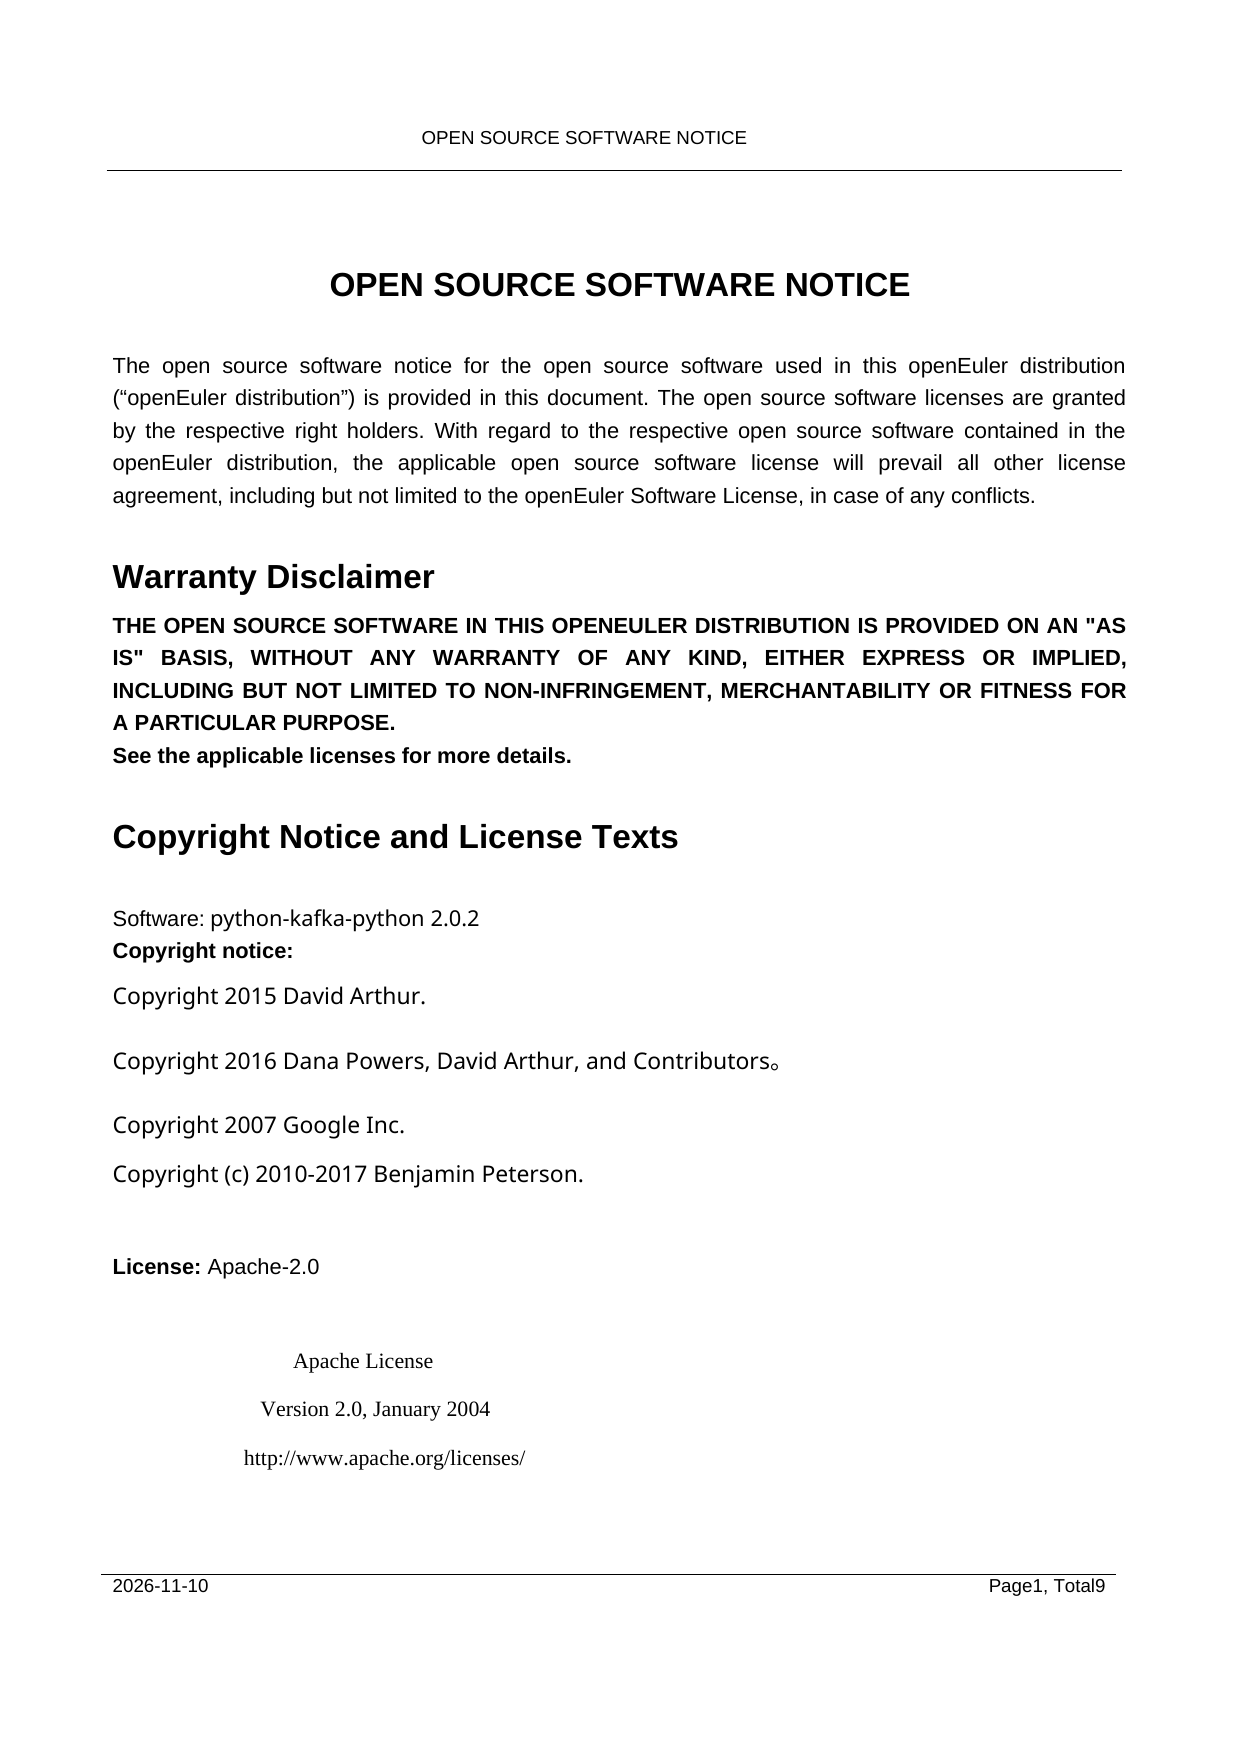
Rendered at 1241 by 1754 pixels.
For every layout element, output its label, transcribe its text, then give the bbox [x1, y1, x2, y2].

text Copyright notice: [112, 934, 1128, 966]
text OPEN SOURCE SOFTWARE NOTICE [112, 251, 1128, 316]
text THE OPEN SOURCE SOFTWARE IN THIS OPENEULER DISTRIBUTION IS PROVIDED ON AN "AS IS" BASIS, WITHOUT ANY WARRANTY OF ANY KIND, EITHER EXPRESS OR IMPLIED, INCLUDING BUT NOT LIMITED TO NON-INFRINGEMENT, MERCHANTABILITY OR FITNESS FOR A PARTICULAR PURPOSE. See the applicable licenses for more details. [112, 609, 1128, 771]
text License: Apache-2.0 [112, 1250, 1128, 1283]
text Copyright (c) 2010-2017 Benjamin Peterson. [112, 1157, 1128, 1189]
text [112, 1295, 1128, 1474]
text Copyright Notice and License Texts [112, 804, 1128, 869]
text Copyright 2016 Dana Powers, David Arthur, and Contributors。 [112, 1027, 1128, 1092]
text Copyright 2007 Google Inc. [112, 1109, 1128, 1141]
text Warranty Disclaimer [112, 544, 1128, 609]
text The open source software notice for the open source software used in this openEuler distribution (“openEuler distribution”) is provided in this document. The open source software licenses are granted by the respective right holders. With regard to the respective open source software contained in the openEuler distribution, the applicable open source software license will prevail all other license agreement, including but not limited to the openEuler Software License, in case of any conflicts. [112, 349, 1128, 511]
text Copyright 2015 David Arthur. [112, 979, 1128, 1012]
text Software: python-kafka-python 2.0.2 [112, 901, 1128, 934]
